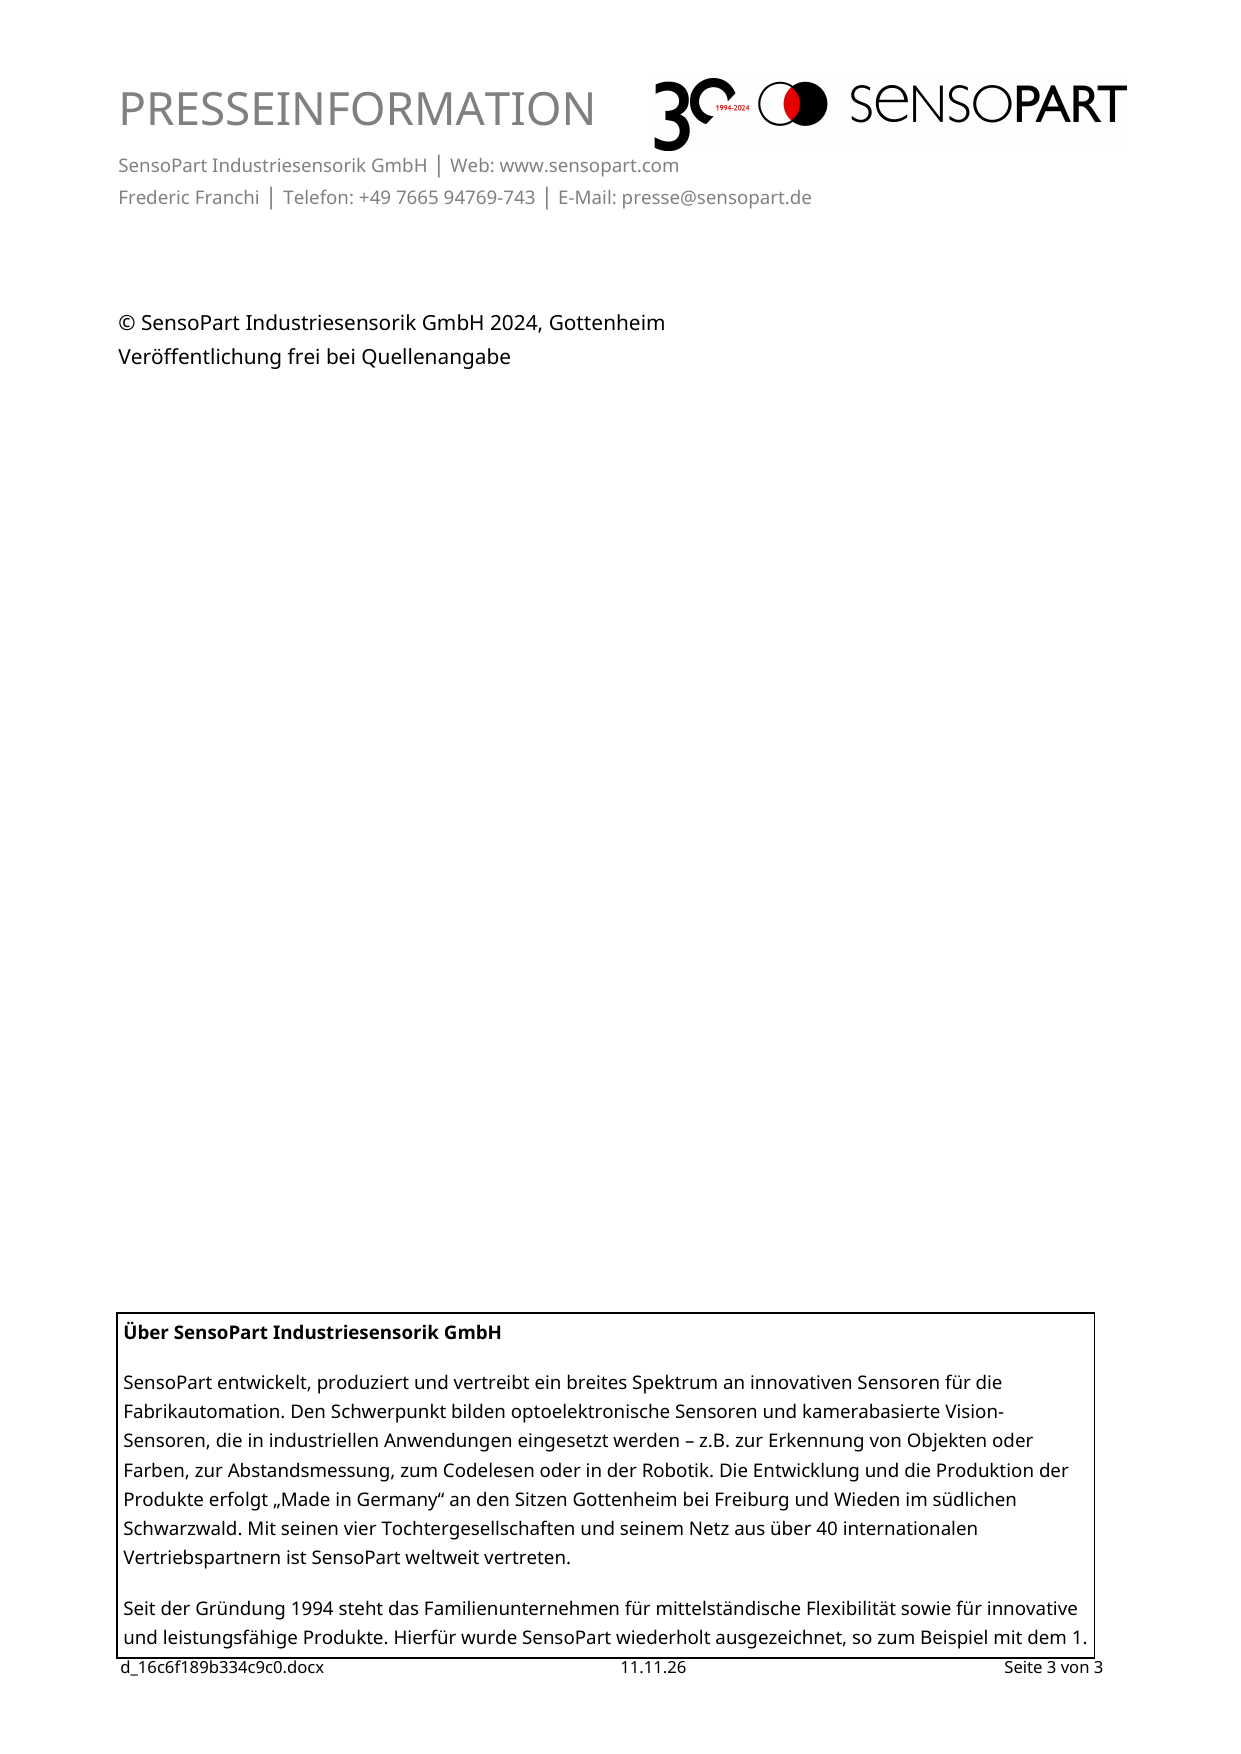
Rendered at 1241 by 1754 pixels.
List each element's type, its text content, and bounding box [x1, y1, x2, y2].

text © SensoPart Industriesensorik GmbH 2024, Gottenheim Veröffentlichung frei bei Quellenangabe [118, 308, 1122, 370]
picture [654, 78, 1127, 151]
